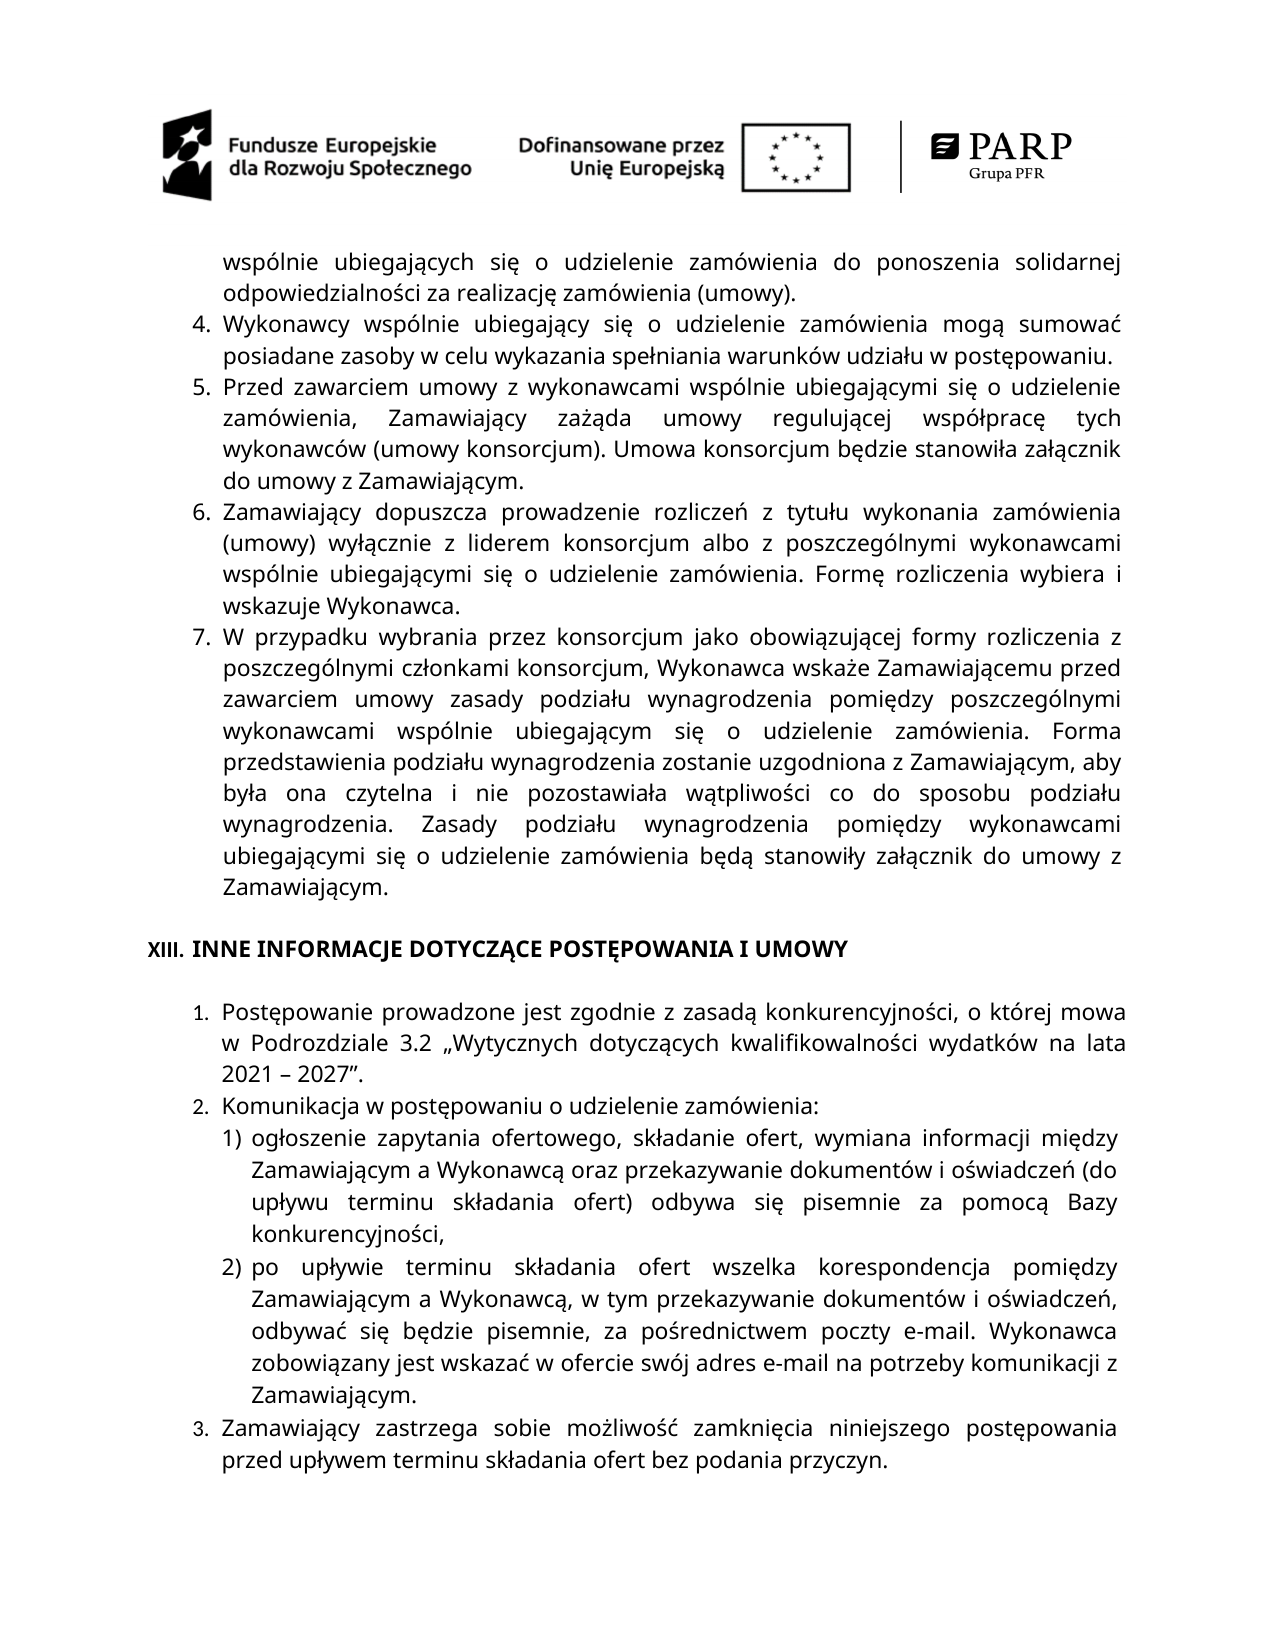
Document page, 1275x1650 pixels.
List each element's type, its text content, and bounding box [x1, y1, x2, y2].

picture [147, 73, 1128, 246]
list Przed zawarciem umowy z wykonawcami wspólnie ubiegającymi się o udzielenie zamówienia, Zamawiający zażąda umowy regulującej współpracę tych wykonawców (umowy konsorcjum). Umowa konsorcjum będzie stanowiła załącznik do umowy z Zamawiającym. [192, 371, 1122, 496]
list W przypadku wybrania przez konsorcjum jako obowiązującej formy rozliczenia z poszczególnymi członkami konsorcjum, Wykonawca wskaże Zamawiającemu przed zawarciem umowy zasady podziału wynagrodzenia pomiędzy poszczególnymi wykonawcami wspólnie ubiegającym się o udzielenie zamówienia. Forma przedstawienia podziału wynagrodzenia zostanie uzgodniona z Zamawiającym, aby była ona czytelna i nie pozostawiała wątpliwości co do sposobu podziału wynagrodzenia. Zasady podziału wynagrodzenia pomiędzy wykonawcami ubiegającymi się o udzielenie zamówienia będą stanowiły załącznik do umowy z Zamawiającym. [192, 621, 1122, 902]
list Zamawiający zastrzega sobie możliwość zamknięcia niniejszego postępowania przed upływem terminu składania ofert bez podania przyczyn. [192, 1412, 1118, 1475]
list Wykonawcy wspólnie ubiegający się o udzielenie zamówienia mogą sumować posiadane zasoby w celu wykazania spełniania warunków udziału w postępowaniu. [192, 308, 1122, 371]
list Zamawiający dopuszcza prowadzenie rozliczeń z tytułu wykonania zamówienia (umowy) wyłącznie z liderem konsorcjum albo z poszczególnymi wykonawcami wspólnie ubiegającymi się o udzielenie zamówienia. Formę rozliczenia wybiera i wskazuje Wykonawca. [192, 496, 1122, 621]
list INNE INFORMACJE DOTYCZĄCE POSTĘPOWANIA I UMOWY [148, 933, 1127, 965]
list ogłoszenie zapytania ofertowego, składanie ofert, wymiana informacji między Zamawiającym a Wykonawcą oraz przekazywanie dokumentów i oświadczeń (do upływu terminu składania ofert) odbywa się pisemnie za pomocą Bazy konkurencyjności, [221, 1122, 1118, 1250]
list Komunikacja w postępowaniu o udzielenie zamówienia: [192, 1090, 1118, 1121]
list Postępowanie prowadzone jest zgodnie z zasadą konkurencyjności, o której mowa w Podrozdziale 3.2 „Wytycznych dotyczących kwalifikowalności wydatków na lata 2021 – 2027”. [192, 996, 1127, 1090]
list po upływie terminu składania ofert wszelka korespondencja pomiędzy Zamawiającym a Wykonawcą, w tym przekazywanie dokumentów i oświadczeń, odbywać się będzie pisemnie, za pośrednictwem poczty e-mail. Wykonawca zobowiązany jest wskazać w ofercie swój adres e-mail na potrzeby komunikacji z Zamawiającym. [221, 1251, 1118, 1411]
